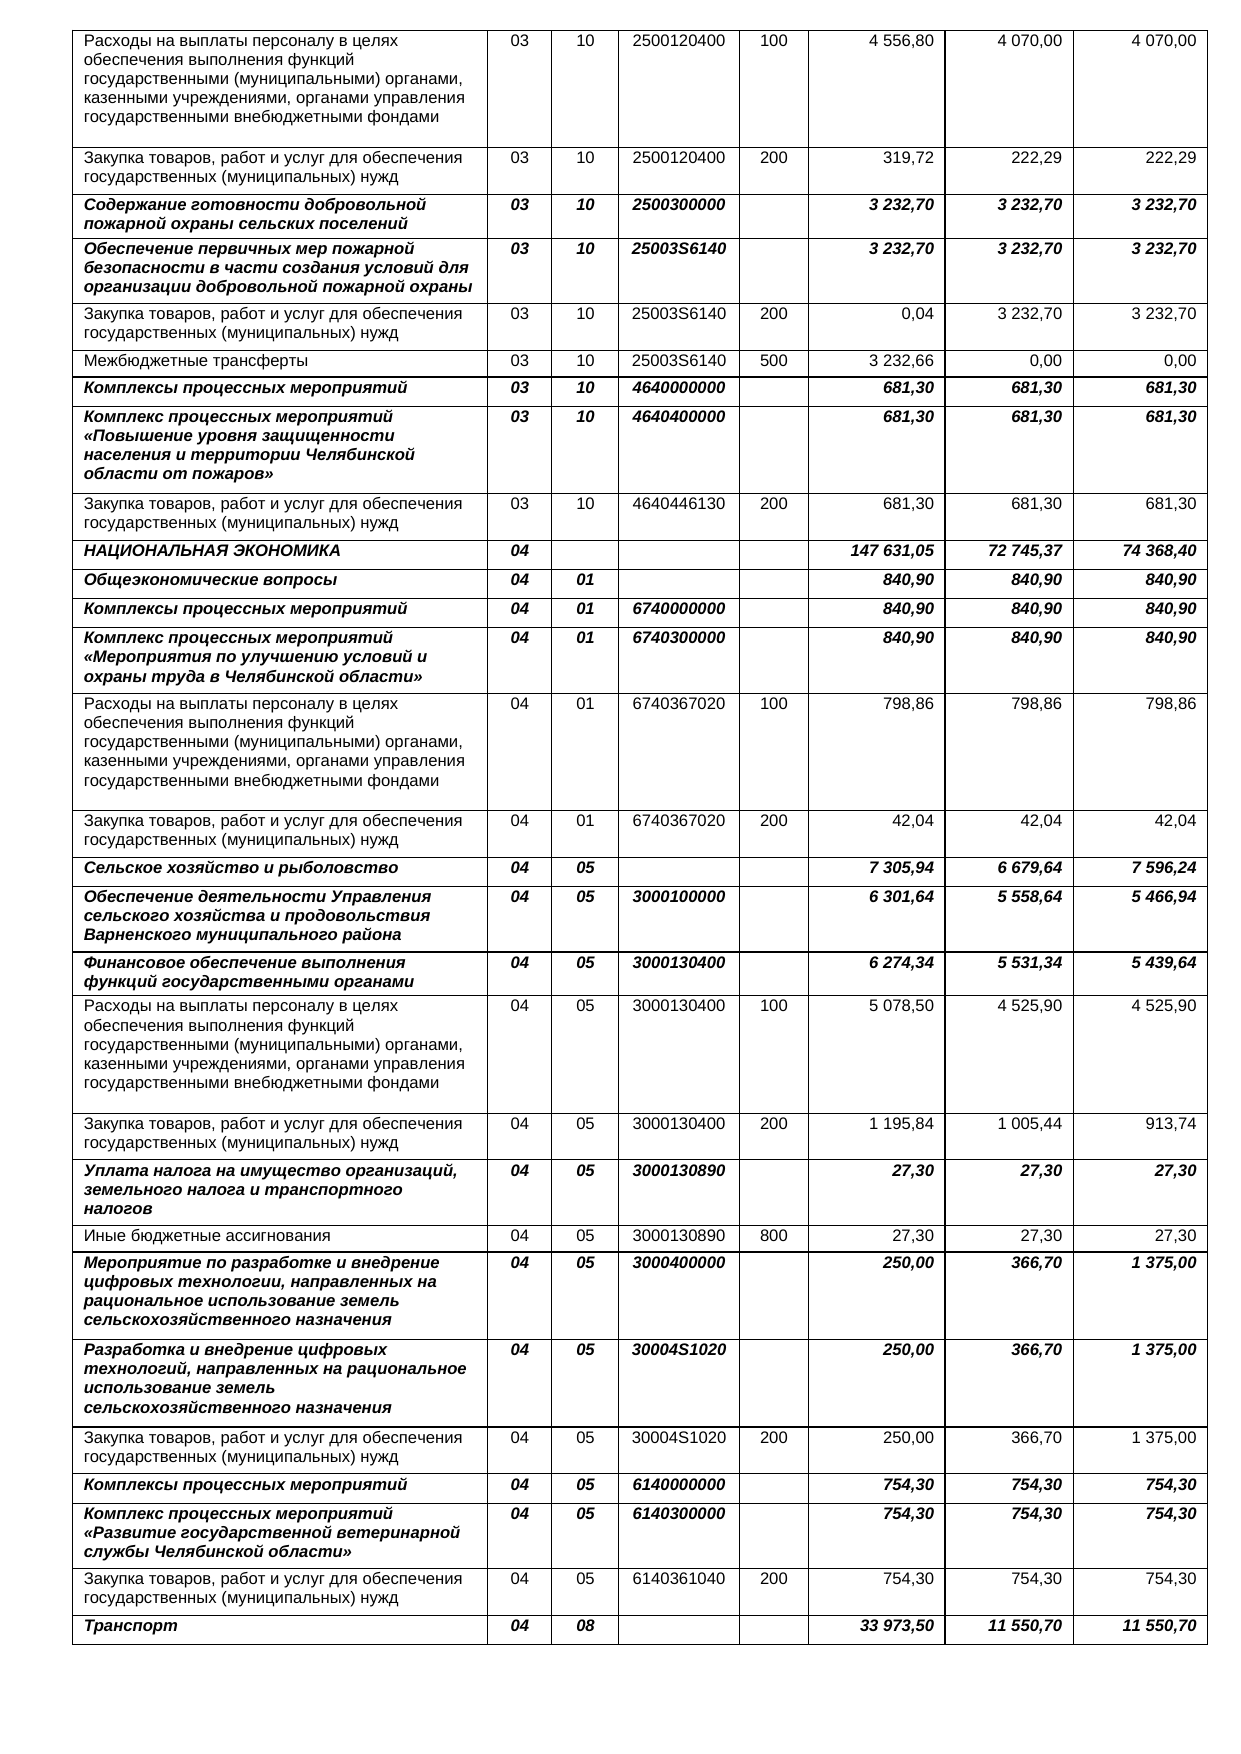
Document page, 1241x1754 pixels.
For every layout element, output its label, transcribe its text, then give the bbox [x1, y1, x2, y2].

table_cell 25003S6140 [619, 239, 739, 303]
table_cell 42,04 [1074, 811, 1207, 857]
table_cell 681,30 [1074, 407, 1207, 493]
table_cell 3 232,70 [1074, 195, 1207, 237]
table_cell 681,30 [809, 378, 944, 406]
table_cell 2500120400 [619, 31, 739, 147]
table_cell 10 [552, 195, 618, 237]
table_cell 4 070,00 [1074, 31, 1207, 147]
table_cell 04 [488, 858, 551, 886]
table_cell Закупка товаров, работ и услуг для обеспечения государственных (муниципальных) нужд [73, 811, 487, 857]
table_cell Комплексы процессных мероприятий [73, 378, 487, 406]
table_cell 0,04 [809, 304, 944, 350]
table_cell 27,30 [1074, 1226, 1207, 1251]
table_cell 200 [740, 1428, 808, 1473]
table_cell 6740000000 [619, 599, 739, 627]
table_cell 30004S1020 [619, 1428, 739, 1473]
table_cell [619, 858, 739, 886]
table_cell 05 [552, 1340, 618, 1426]
table_cell [1208, 951, 1240, 995]
table_cell 3 232,70 [809, 239, 944, 303]
table_cell [619, 1616, 739, 1644]
table_cell 11 550,70 [946, 1616, 1073, 1644]
table_cell 33 973,50 [809, 1616, 944, 1644]
table_cell 200 [740, 148, 808, 194]
table_cell 05 [552, 858, 618, 886]
table_cell 4 525,90 [946, 996, 1073, 1112]
table_cell 4 556,80 [809, 31, 944, 147]
table_cell 5 078,50 [809, 996, 944, 1112]
table_cell Закупка товаров, работ и услуг для обеспечения государственных (муниципальных) нужд [73, 1114, 487, 1159]
table_cell 5 531,34 [946, 953, 1073, 995]
table_cell 05 [552, 1114, 618, 1159]
table_cell 6 301,64 [809, 887, 944, 951]
table_cell 754,30 [946, 1474, 1073, 1502]
table_cell 6140361040 [619, 1569, 739, 1615]
table_cell 681,30 [809, 494, 944, 540]
table_cell [1208, 598, 1240, 627]
table_cell 100 [740, 694, 808, 810]
table_cell [740, 1160, 808, 1225]
table_cell 10 [552, 351, 618, 376]
table_cell 1 195,84 [809, 1114, 944, 1159]
table_cell [1208, 493, 1240, 540]
table_cell 01 [552, 570, 618, 598]
table_cell 1 005,44 [946, 1114, 1073, 1159]
table_cell 3 232,70 [1074, 304, 1207, 350]
table_cell 840,90 [809, 570, 944, 598]
table_cell 03 [488, 31, 551, 147]
table_cell 10 [552, 239, 618, 303]
table_cell Обеспечение деятельности Управления сельского хозяйства и продовольствия Варненского муниципального района [73, 887, 487, 951]
table_cell 10 [552, 148, 618, 194]
table_cell 27,30 [946, 1226, 1073, 1251]
table_cell 250,00 [809, 1253, 944, 1339]
table_cell [1208, 1426, 1240, 1473]
table_cell 200 [740, 494, 808, 540]
table_cell 03 [488, 378, 551, 406]
table_cell Закупка товаров, работ и услуг для обеспечения государственных (муниципальных) нужд [73, 148, 487, 194]
table_cell 25003S6140 [619, 304, 739, 350]
table_cell Содержание готовности добровольной пожарной охраны сельских поселений [73, 195, 487, 237]
table_cell Комплекс процессных мероприятий «Повышение уровня защищенности населения и территории Челябинской области от пожаров» [73, 407, 487, 493]
table_cell 6140300000 [619, 1504, 739, 1568]
table_cell 6740367020 [619, 694, 739, 810]
table_cell 200 [740, 1569, 808, 1615]
table_cell [740, 1504, 808, 1568]
table_cell 04 [488, 1428, 551, 1473]
table_cell 3000130890 [619, 1160, 739, 1225]
table_cell 754,30 [1074, 1504, 1207, 1568]
table_cell 27,30 [1074, 1160, 1207, 1225]
table_cell 05 [552, 887, 618, 951]
table_cell 4 070,00 [946, 31, 1073, 147]
table_cell 03 [488, 148, 551, 194]
table_cell 27,30 [809, 1226, 944, 1251]
table_cell 05 [552, 1504, 618, 1568]
table_cell [1208, 147, 1240, 194]
table_cell 03 [488, 239, 551, 303]
table_cell 1 375,00 [1074, 1340, 1207, 1426]
table_cell [740, 541, 808, 569]
table_cell [1208, 303, 1240, 350]
table_cell Уплата налога на имущество организаций, земельного налога и транспортного налогов [73, 1160, 487, 1225]
table_cell [1208, 1568, 1240, 1615]
table_cell 08 [552, 1616, 618, 1644]
table_cell 840,90 [946, 570, 1073, 598]
table_cell [740, 1474, 808, 1502]
table_cell Разработка и внедрение цифровых технологий, направленных на рациональное использование земель сельскохозяйственного назначения [73, 1340, 487, 1426]
table_cell [1208, 1339, 1240, 1426]
table_cell 250,00 [809, 1340, 944, 1426]
table_cell Комплексы процессных мероприятий [73, 1474, 487, 1502]
table_cell 798,86 [946, 694, 1073, 810]
table_cell 5 439,64 [1074, 953, 1207, 995]
table_cell [740, 239, 808, 303]
table_cell Транспорт [73, 1616, 487, 1644]
table_cell [1208, 1251, 1240, 1339]
table_cell Финансовое обеспечение выполнения функций государственными органами [73, 953, 487, 995]
table_cell 840,90 [1074, 628, 1207, 693]
table_cell Закупка товаров, работ и услуг для обеспечения государственных (муниципальных) нужд [73, 494, 487, 540]
table_cell 754,30 [809, 1474, 944, 1502]
table_cell 04 [488, 811, 551, 857]
table_cell 05 [552, 1474, 618, 1502]
table_cell 7 596,24 [1074, 858, 1207, 886]
table_cell 200 [740, 811, 808, 857]
table_cell 7 305,94 [809, 858, 944, 886]
table_cell 05 [552, 1160, 618, 1225]
table_cell 04 [488, 887, 551, 951]
table_cell [740, 628, 808, 693]
table_cell 4640446130 [619, 494, 739, 540]
table_cell 366,70 [946, 1340, 1073, 1426]
table_cell 42,04 [809, 811, 944, 857]
table_cell 04 [488, 1569, 551, 1615]
table_cell 200 [740, 1114, 808, 1159]
table_cell 0,00 [946, 351, 1073, 376]
table_cell 03 [488, 407, 551, 493]
table_cell [740, 953, 808, 995]
table_cell 754,30 [809, 1569, 944, 1615]
table_cell 10 [552, 378, 618, 406]
table_cell [740, 195, 808, 237]
table_cell 72 745,37 [946, 541, 1073, 569]
table_cell 754,30 [946, 1504, 1073, 1568]
table_cell 6740300000 [619, 628, 739, 693]
table_cell [1208, 1615, 1240, 1644]
table_cell 1 375,00 [1074, 1428, 1207, 1473]
table_cell 754,30 [1074, 1474, 1207, 1502]
table_cell 681,30 [1074, 494, 1207, 540]
table_cell 04 [488, 694, 551, 810]
table_cell 147 631,05 [809, 541, 944, 569]
table_cell 840,90 [809, 599, 944, 627]
table_cell [1208, 1503, 1240, 1568]
table_cell 10 [552, 407, 618, 493]
table_cell 681,30 [946, 494, 1073, 540]
table_cell [740, 1616, 808, 1644]
table_cell 3000130890 [619, 1226, 739, 1251]
table_cell 3000130400 [619, 953, 739, 995]
table_cell 3 232,66 [809, 351, 944, 376]
table_cell [740, 1340, 808, 1426]
table_cell 04 [488, 541, 551, 569]
table_cell Комплексы процессных мероприятий [73, 599, 487, 627]
table_cell НАЦИОНАЛЬНАЯ ЭКОНОМИКА [73, 541, 487, 569]
table_cell 04 [488, 1340, 551, 1426]
table_cell [1208, 406, 1240, 493]
table_cell 913,74 [1074, 1114, 1207, 1159]
table_cell 04 [488, 1226, 551, 1251]
table_cell 6 274,34 [809, 953, 944, 995]
table_cell 840,90 [1074, 570, 1207, 598]
table_cell Межбюджетные трансферты [73, 351, 487, 376]
table_cell [740, 407, 808, 493]
table_cell 754,30 [1074, 1569, 1207, 1615]
table_cell 03 [488, 304, 551, 350]
table_cell 04 [488, 628, 551, 693]
table_cell 04 [488, 953, 551, 995]
table_cell 366,70 [946, 1253, 1073, 1339]
table_cell [1208, 1159, 1240, 1225]
table_cell 2500120400 [619, 148, 739, 194]
table_cell 800 [740, 1226, 808, 1251]
table_cell 6 679,64 [946, 858, 1073, 886]
table_cell Комплекс процессных мероприятий «Развитие государственной ветеринарной службы Челябинской области» [73, 1504, 487, 1568]
table_cell 04 [488, 1253, 551, 1339]
table_cell 681,30 [809, 407, 944, 493]
table_cell 04 [488, 1616, 551, 1644]
table_cell Закупка товаров, работ и услуг для обеспечения государственных (муниципальных) нужд [73, 1428, 487, 1473]
table_cell 200 [740, 304, 808, 350]
table_cell [740, 1253, 808, 1339]
table_cell Иные бюджетные ассигнования [73, 1226, 487, 1251]
table_cell 04 [488, 996, 551, 1112]
table_cell 840,90 [946, 599, 1073, 627]
table_cell Обеспечение первичных мер пожарной безопасности в части создания условий для организации добровольной пожарной охраны [73, 239, 487, 303]
table_cell 222,29 [946, 148, 1073, 194]
table_cell Закупка товаров, работ и услуг для обеспечения государственных (муниципальных) нужд [73, 304, 487, 350]
table_cell 6740367020 [619, 811, 739, 857]
table_cell [1208, 569, 1240, 598]
table_cell 681,30 [946, 407, 1073, 493]
table_cell 05 [552, 953, 618, 995]
table_cell [740, 599, 808, 627]
table_cell 30004S1020 [619, 1340, 739, 1426]
table_cell 04 [488, 1114, 551, 1159]
table_cell 27,30 [809, 1160, 944, 1225]
table_cell 840,90 [946, 628, 1073, 693]
table_cell 05 [552, 1569, 618, 1615]
table_cell 754,30 [946, 1569, 1073, 1615]
table_cell 04 [488, 570, 551, 598]
table_cell 681,30 [946, 378, 1073, 406]
table_cell Комплекс процессных мероприятий «Мероприятия по улучшению условий и охраны труда в Челябинской области» [73, 628, 487, 693]
table_cell [1208, 995, 1240, 1112]
table_cell 01 [552, 599, 618, 627]
table_cell 500 [740, 351, 808, 376]
table_cell [619, 541, 739, 569]
table_cell [1208, 1473, 1240, 1502]
table_cell 798,86 [809, 694, 944, 810]
table_cell 840,90 [1074, 599, 1207, 627]
table_cell 3 232,70 [946, 195, 1073, 237]
table_cell Сельское хозяйство и рыболовство [73, 858, 487, 886]
table_cell [1208, 1113, 1240, 1159]
table_cell [1208, 350, 1240, 376]
table_cell 6140000000 [619, 1474, 739, 1502]
table_cell [552, 541, 618, 569]
table_cell 100 [740, 31, 808, 147]
table_cell [1208, 886, 1240, 951]
table_cell 03 [488, 195, 551, 237]
table_cell 4640400000 [619, 407, 739, 493]
table_cell 754,30 [809, 1504, 944, 1568]
table_cell [1208, 194, 1240, 237]
table_cell 222,29 [1074, 148, 1207, 194]
table_cell 74 368,40 [1074, 541, 1207, 569]
table_cell [1208, 1225, 1240, 1251]
table_cell 05 [552, 996, 618, 1112]
table_cell 5 466,94 [1074, 887, 1207, 951]
table_cell 25003S6140 [619, 351, 739, 376]
table_cell 11 550,70 [1074, 1616, 1207, 1644]
table_cell 3000130400 [619, 1114, 739, 1159]
table_cell 01 [552, 628, 618, 693]
table_cell 01 [552, 811, 618, 857]
table_cell 3000400000 [619, 1253, 739, 1339]
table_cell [73, 1569, 487, 1615]
table_cell 04 [488, 1504, 551, 1568]
table_cell 3 232,70 [1074, 239, 1207, 303]
table_cell [1208, 857, 1240, 886]
table_cell 10 [552, 304, 618, 350]
table_cell [1208, 238, 1240, 303]
table_cell 3 232,70 [946, 239, 1073, 303]
table_cell 4640000000 [619, 378, 739, 406]
table_cell [1208, 627, 1240, 693]
table_cell 04 [488, 1474, 551, 1502]
table_cell [740, 858, 808, 886]
table_cell 5 558,64 [946, 887, 1073, 951]
table_cell 10 [552, 31, 618, 147]
table_cell 01 [552, 694, 618, 810]
table_cell [740, 378, 808, 406]
table_cell [1208, 376, 1240, 406]
table_cell 681,30 [1074, 378, 1207, 406]
table_cell 3 232,70 [946, 304, 1073, 350]
table_cell 42,04 [946, 811, 1073, 857]
table_cell 3000130400 [619, 996, 739, 1112]
table_cell 250,00 [809, 1428, 944, 1473]
table_cell 1 375,00 [1074, 1253, 1207, 1339]
table_cell Общеэкономические вопросы [73, 570, 487, 598]
table_cell [1208, 693, 1240, 810]
table_cell 04 [488, 1160, 551, 1225]
table_cell [1208, 540, 1240, 569]
table_cell 03 [488, 494, 551, 540]
table_cell 366,70 [946, 1428, 1073, 1473]
table_cell 0,00 [1074, 351, 1207, 376]
table_cell [1208, 30, 1240, 147]
table_cell [1208, 810, 1240, 857]
table_cell 05 [552, 1226, 618, 1251]
table_cell 798,86 [1074, 694, 1207, 810]
table_cell 05 [552, 1253, 618, 1339]
table_cell [740, 570, 808, 598]
table_cell 4 525,90 [1074, 996, 1207, 1112]
table_cell Мероприятие по разработке и внедрение цифровых технологии, направленных на рациональное использование земель сельскохозяйственного назначения [73, 1253, 487, 1339]
table_cell 27,30 [946, 1160, 1073, 1225]
table_cell 100 [740, 996, 808, 1112]
table_cell 2500300000 [619, 195, 739, 237]
table_cell 03 [488, 351, 551, 376]
table_cell 04 [488, 599, 551, 627]
table_cell 3000100000 [619, 887, 739, 951]
table_cell 10 [552, 494, 618, 540]
table_cell 319,72 [809, 148, 944, 194]
table_cell 840,90 [809, 628, 944, 693]
table_cell 3 232,70 [809, 195, 944, 237]
table_cell [740, 887, 808, 951]
table_cell 05 [552, 1428, 618, 1473]
table_cell [619, 570, 739, 598]
